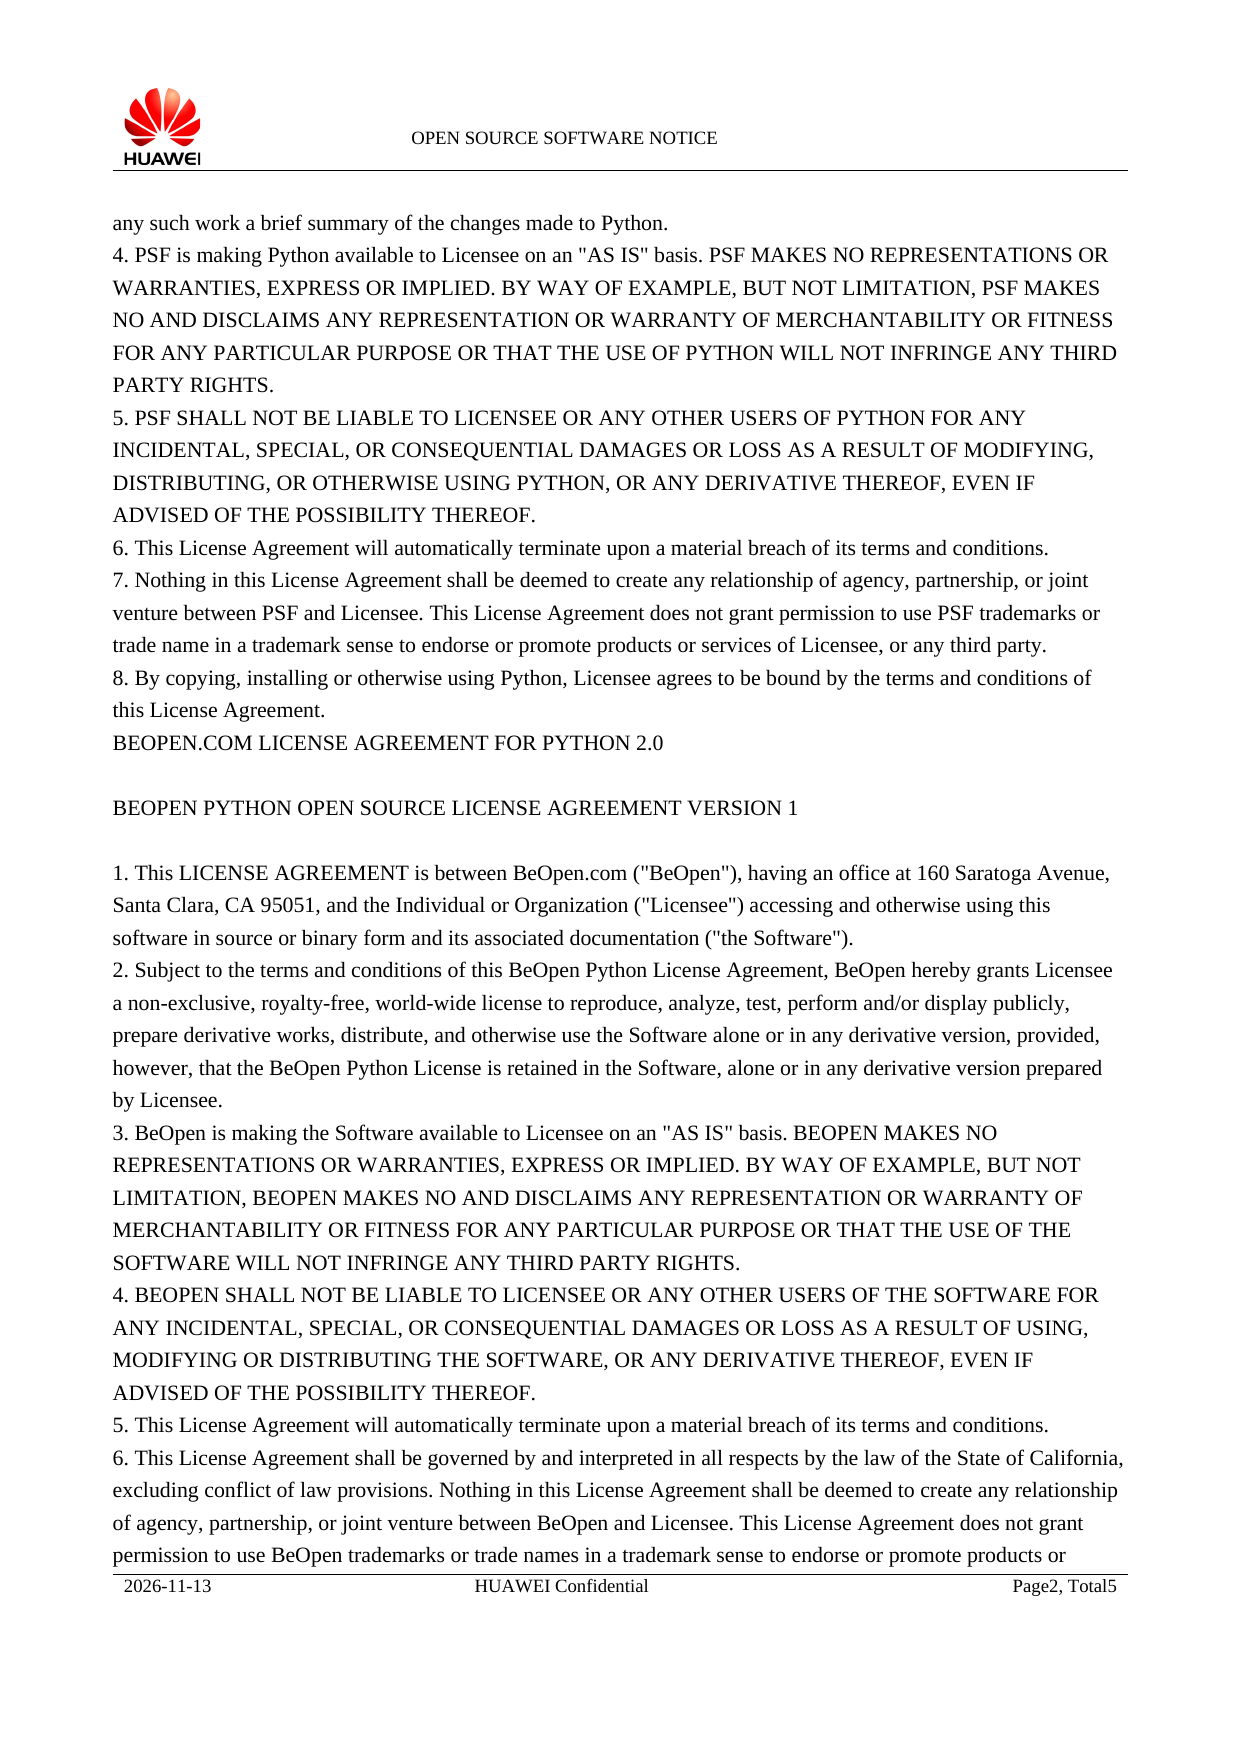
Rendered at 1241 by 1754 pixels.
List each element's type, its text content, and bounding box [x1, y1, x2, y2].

picture [124, 88, 201, 165]
